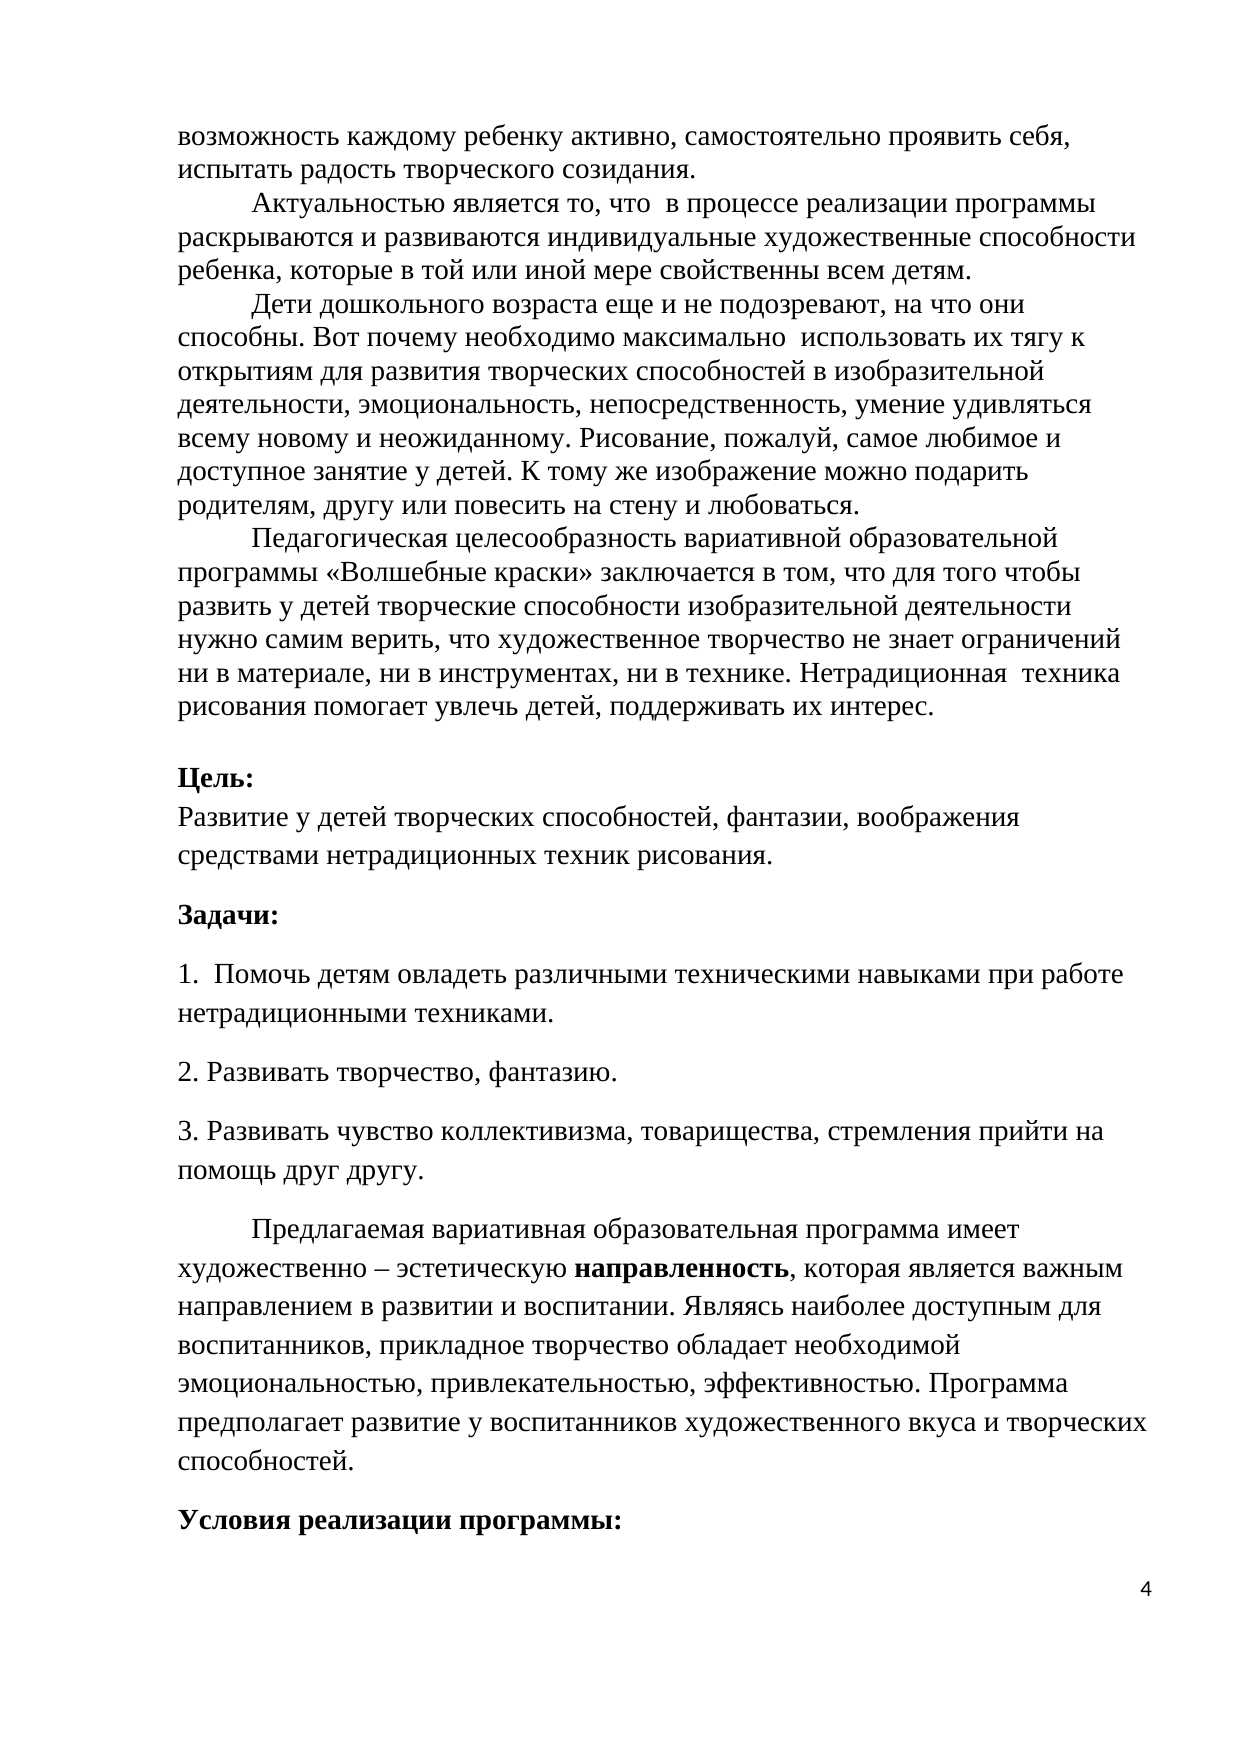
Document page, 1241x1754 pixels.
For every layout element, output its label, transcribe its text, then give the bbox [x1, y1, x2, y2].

text 1. Помочь детям овладеть различными техническими навыками при работе нетрадиционными техниками. [177, 956, 1152, 1028]
text Предлагаемая вариативная образовательная программа имеет художественно – эстетическую направленность, которая является важным направлением в развитии и воспитании. Являясь наиболее доступным для воспитанников, прикладное творчество обладает необходимой эмоциональностью, привлекательностью, эффективностью. Программа предполагает развитие у воспитанников художественного вкуса и творческих способностей. [177, 1211, 1152, 1476]
text Педагогическая целесообразность вариативной образовательной программы «Волшебные краски» заключается в том, что для того чтобы развить у детей творческие способности изобразительной деятельности нужно самим верить, что художественное творчество не знает ограничений ни в материале, ни в инструментах, ни в технике. Нетрадиционная техника рисования помогает увлечь детей, поддерживать их интерес. [177, 521, 1152, 722]
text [177, 118, 1152, 185]
text 2. Развивать творчество, фантазию. [177, 1054, 1152, 1088]
text Актуальностью является то, что в процессе реализации программы раскрываются и развиваются индивидуальные художественные способности ребенка, которые в той или иной мере свойственны всем детям. [177, 185, 1152, 286]
text Дети дошкольного возраста еще и не подозревают, на что они способны. Вот почему необходимо максимально использовать их тягу к открытиям для развития творческих способностей в изобразительной деятельности, эмоциональность, непосредственность, умение удивляться всему новому и неожиданному. Рисование, пожалуй, самое любимое и доступное занятие у детей. К тому же изображение можно подарить родителям, другу или повесить на стену и любоваться. [177, 286, 1152, 521]
text Цель: [177, 760, 1152, 794]
text 3. Развивать чувство коллективизма, товарищества, стремления прийти на помощь друг другу. [177, 1113, 1152, 1186]
text Задачи: [177, 897, 1152, 930]
text Условия реализации программы: [177, 1502, 1152, 1536]
text Развитие у детей творческих способностей, фантазии, воображения средствами нетрадиционных техник рисования. [177, 799, 1152, 871]
